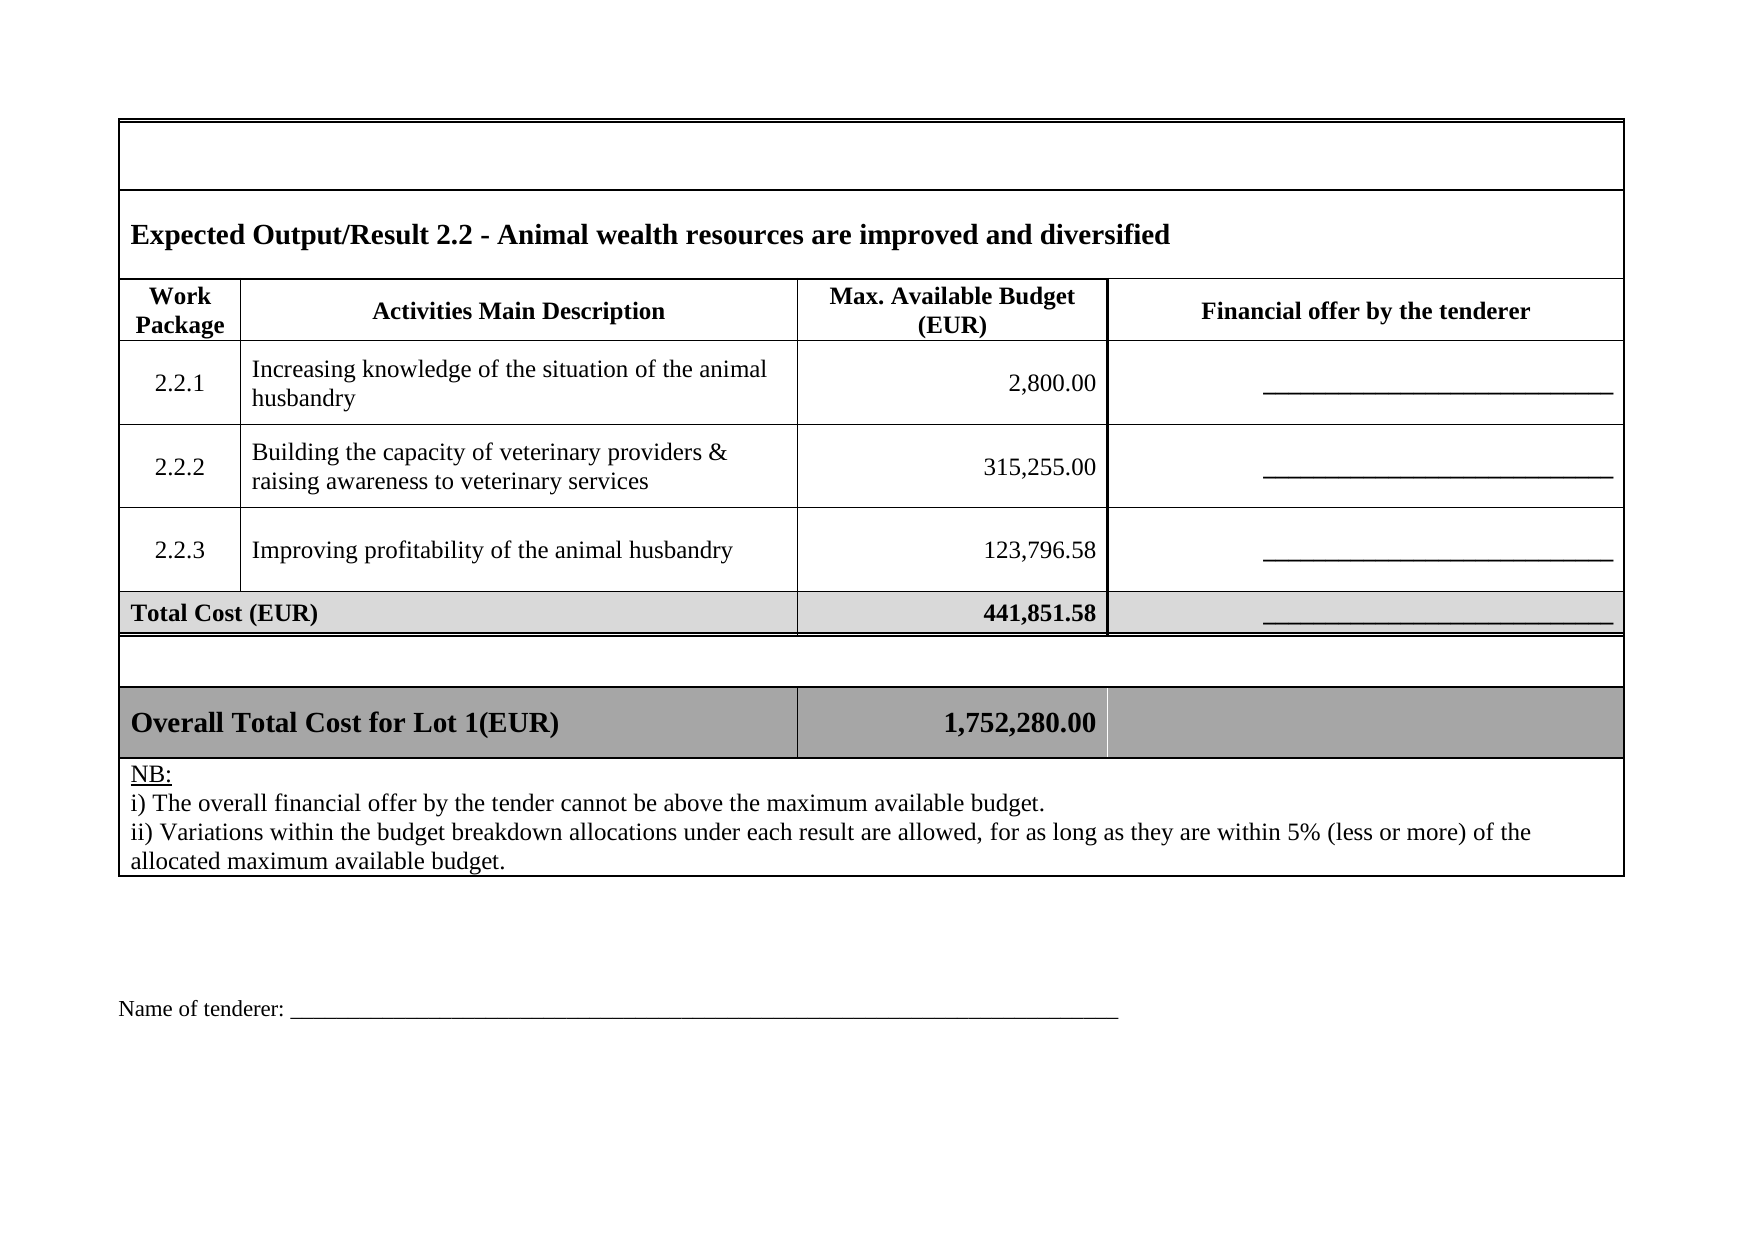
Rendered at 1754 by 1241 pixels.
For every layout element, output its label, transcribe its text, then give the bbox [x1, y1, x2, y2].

table_cell ____________________________ [1109, 425, 1623, 507]
table_cell Building the capacity of veterinary providers & raising awareness to veterinary services [241, 425, 797, 507]
table_cell 441,851.58 [798, 592, 1106, 632]
table_cell [1108, 688, 1623, 757]
table_cell Increasing knowledge of the situation of the animal husbandry [241, 341, 797, 424]
table_cell ____________________________ [1109, 592, 1623, 632]
table_cell Financial offer by the tenderer [1109, 279, 1623, 340]
text Name of tenderer: ________________________________________________________________________ [118, 994, 1636, 1021]
table_cell 2.2.3 [120, 508, 240, 591]
table_cell Max. Available Budget (EUR) [798, 280, 1106, 340]
table_cell Activities Main Description [241, 280, 797, 340]
table_cell Overall Total Cost for Lot 1(EUR) [120, 688, 797, 757]
table_cell Total Cost (EUR) [120, 592, 797, 632]
table_cell 2,800.00 [798, 341, 1106, 424]
table_cell [120, 123, 1623, 189]
table_cell Work Package [120, 280, 240, 340]
table_cell ____________________________ [1109, 341, 1623, 424]
table_cell 1,752,280.00 [798, 688, 1107, 757]
table_cell Expected Output/Result 2.2 - Animal wealth resources are improved and diversified [120, 191, 1623, 278]
table_cell 2.2.1 [120, 341, 240, 424]
table_cell 123,796.58 [798, 508, 1106, 591]
table_cell 2.2.2 [120, 425, 240, 507]
table_cell [120, 637, 1623, 686]
table_cell ____________________________ [1109, 508, 1623, 591]
table_cell Improving profitability of the animal husbandry [241, 508, 797, 591]
table_cell NB: i) The overall financial offer by the tender cannot be above the maximum available budget. ii) Variations within the budget breakdown allocations under each result are allowed, for as long as they are within 5% (less or more) of the allocated maximum available budget. [120, 759, 1623, 875]
table_cell 315,255.00 [798, 425, 1106, 507]
